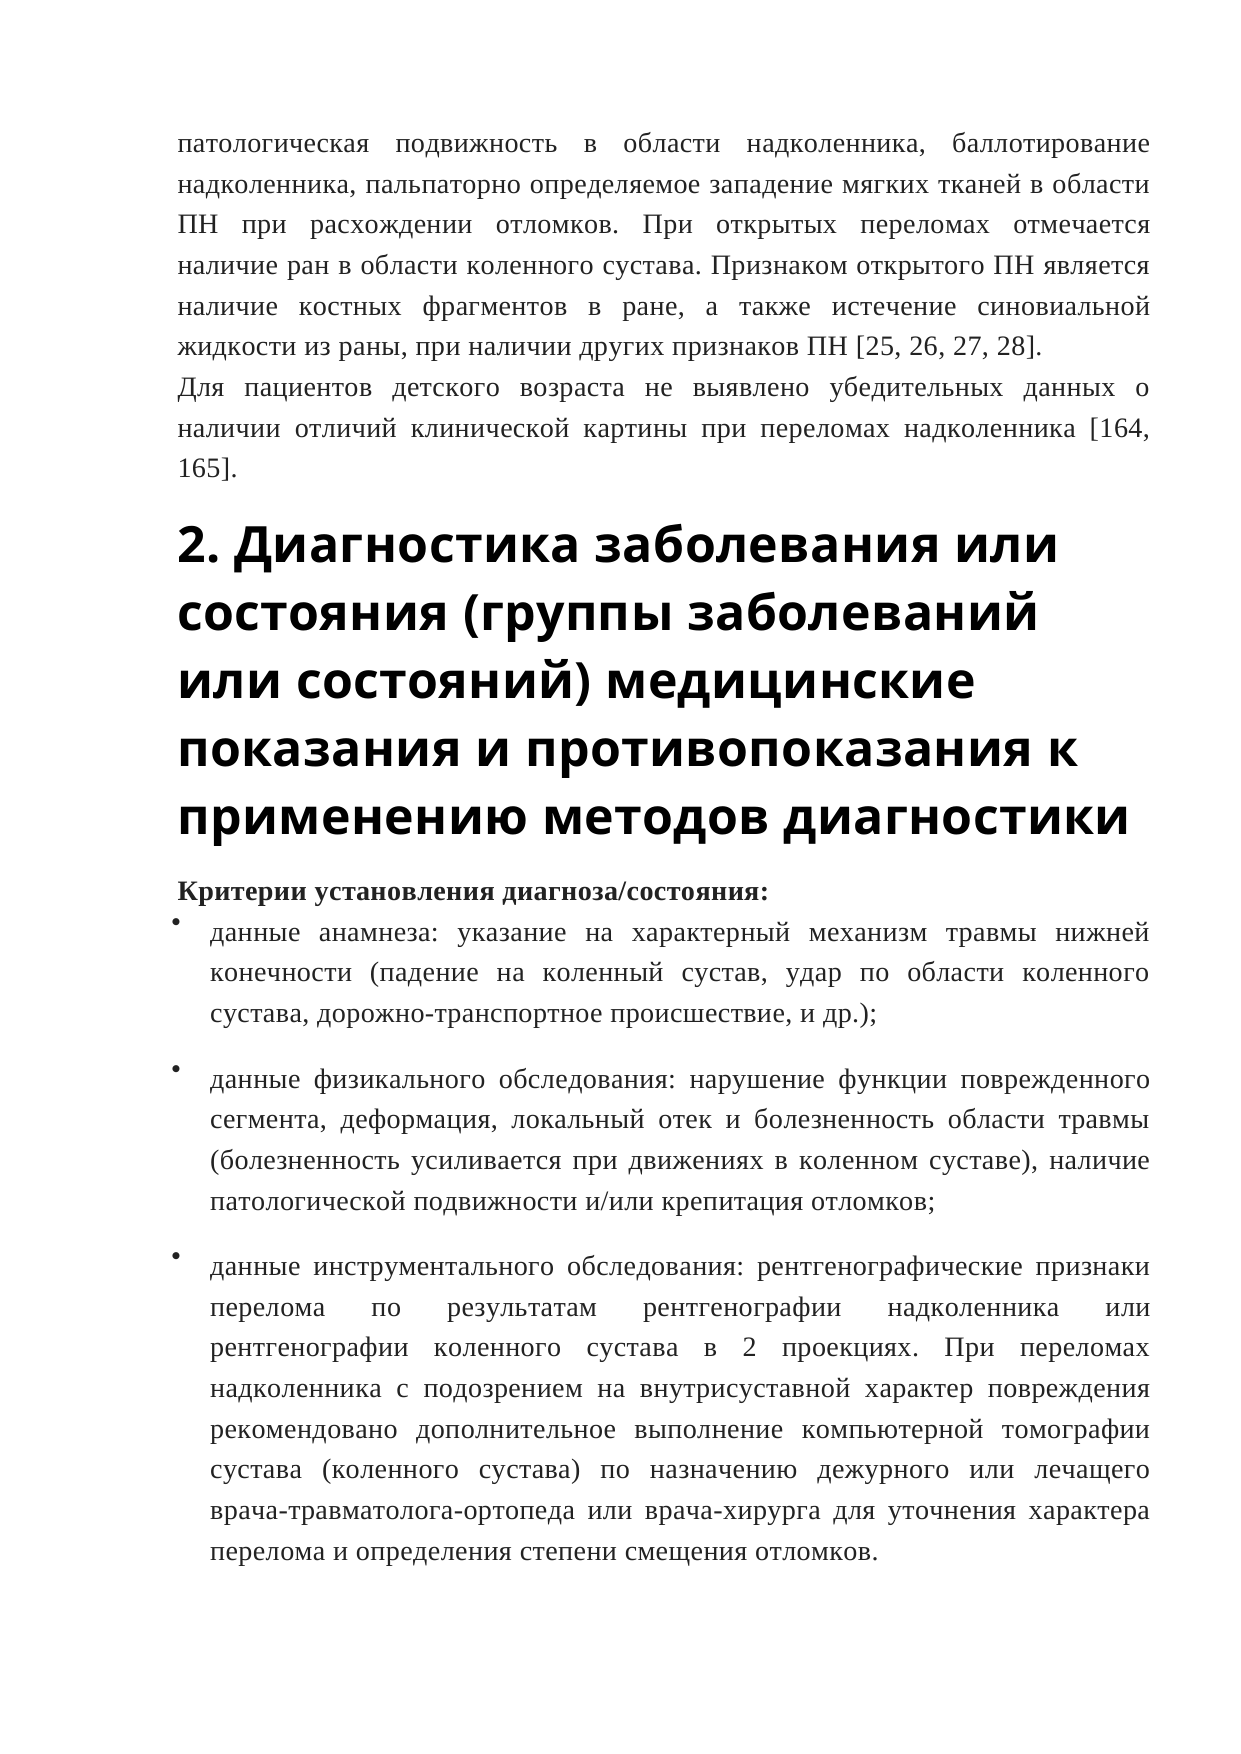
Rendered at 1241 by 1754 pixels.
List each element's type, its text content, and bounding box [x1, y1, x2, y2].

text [177, 118, 1152, 362]
list данные анамнеза: указание на характерный механизм травмы нижней конечности (падение на коленный сустав, удар по области коленного сустава, дорожно-транспортное происшествие, и др.); [172, 907, 1152, 1028]
list данные физикального обследования: нарушение функции поврежденного сегмента, деформация, локальный отек и болезненность области травмы (болезненность усиливается при движениях в коленном суставе), наличие патологической подвижности и/или крепитация отломков; [172, 1053, 1152, 1216]
text Критерии установления диагноза/состояния: [177, 866, 1152, 907]
list данные инструментального обследования: рентгенографические признаки перелома по результатам рентгенографии надколенника или рентгенографии коленного сустава в 2 проекциях. При переломах надколенника с подозрением на внутрисуставной характер повреждения рекомендовано дополнительное выполнение компьютерной томографии сустава (коленного сустава) по назначению дежурного или лечащего врача-травматолога-ортопеда или врача-хирурга для уточнения характера перелома и определения степени смещения отломков. [172, 1241, 1152, 1566]
text 2. Диагностика заболевания или состояния (группы заболеваний или состояний) медицинские показания и противопоказания к применению методов диагностики [177, 509, 1152, 849]
text Для пациентов детского возраста не выявлено убедительных данных о наличии отличий клинической картины при переломах надколенника [164, 165]. [177, 362, 1152, 484]
